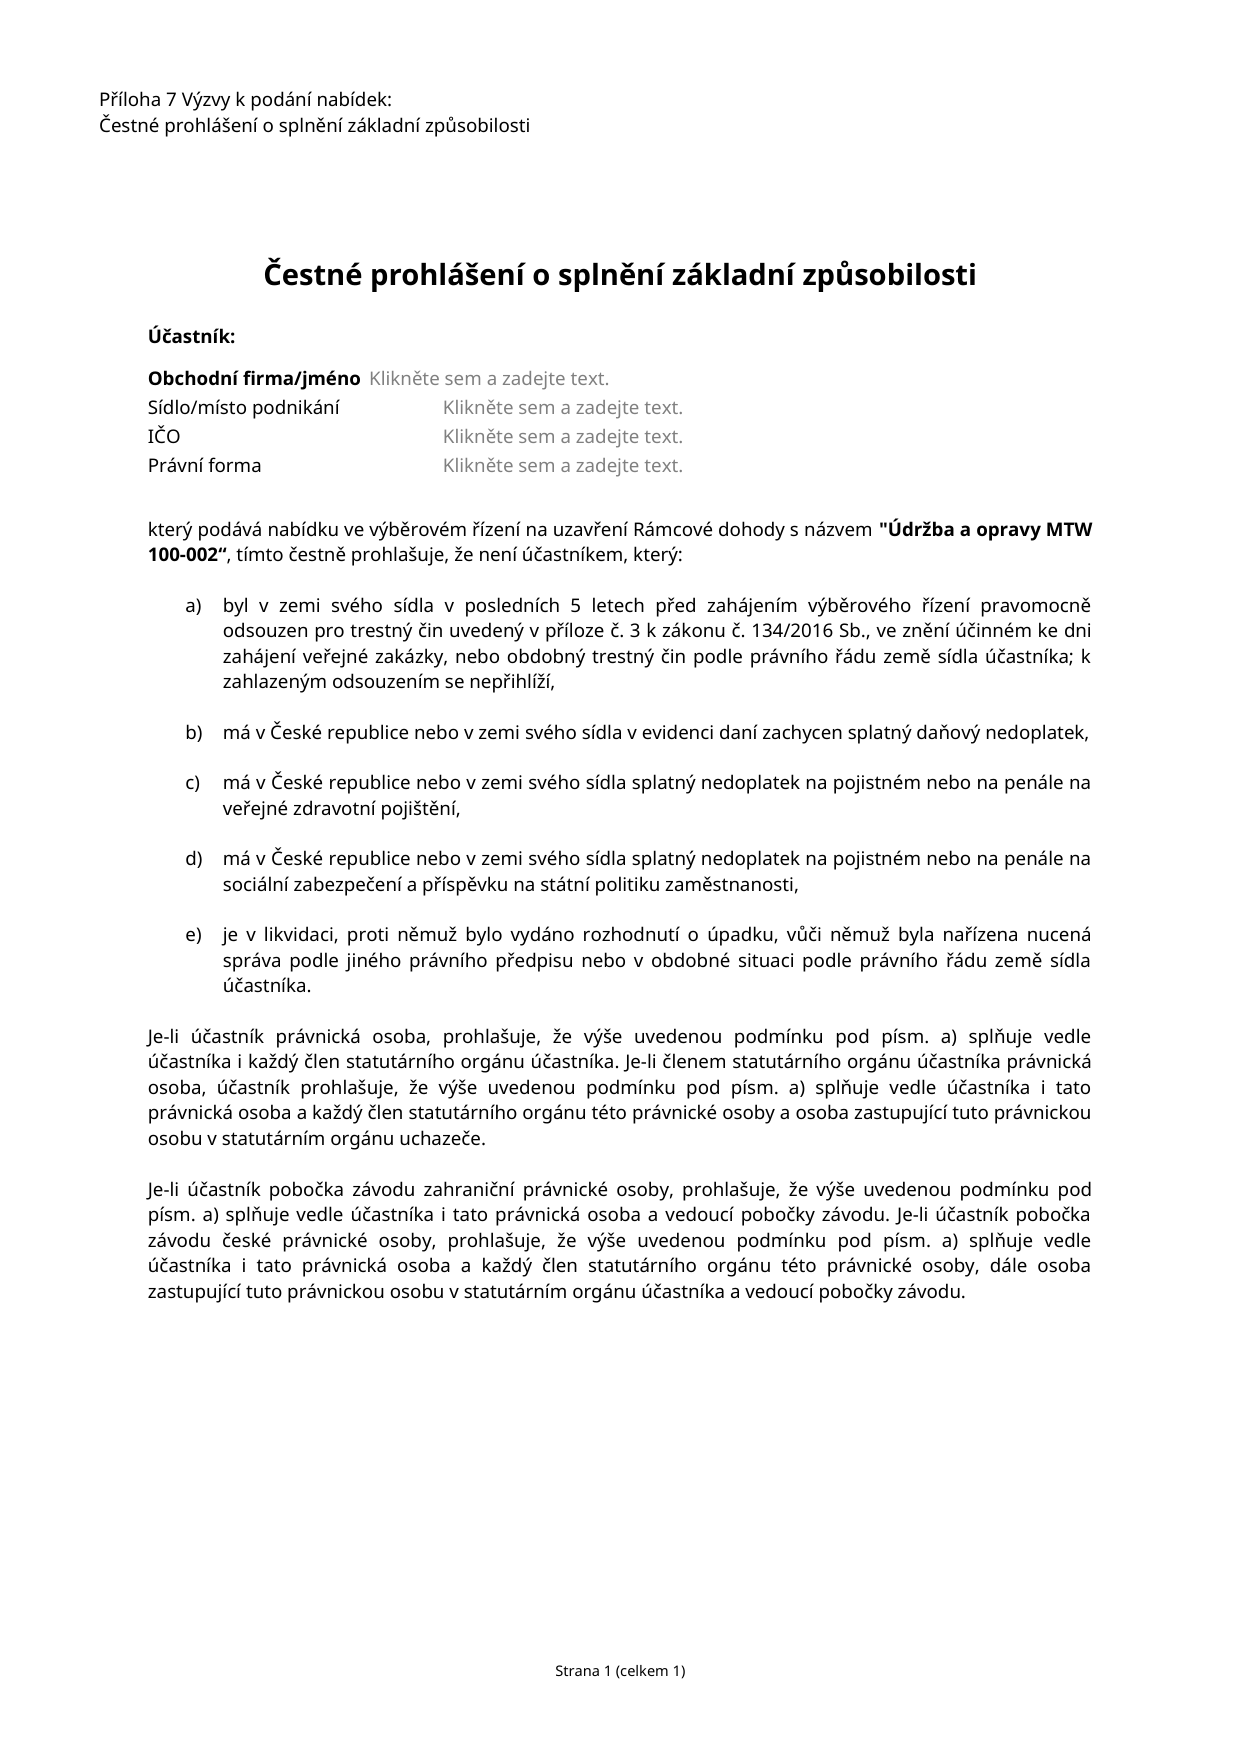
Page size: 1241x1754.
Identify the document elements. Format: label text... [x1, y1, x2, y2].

list má v České republice nebo v zemi svého sídla splatný nedoplatek na pojistném nebo na penále na veřejné zdravotní pojištění, [185, 769, 1093, 821]
list je v likvidaci, proti němuž bylo vydáno rozhodnutí o úpadku, vůči němuž byla nařízena nucená správa podle jiného právního předpisu nebo v obdobné situaci podle právního řádu země sídla účastníka. [185, 922, 1093, 998]
text Obchodní firma/jméno [148, 362, 1093, 391]
text Právní forma [148, 449, 1093, 478]
list má v České republice nebo v zemi svého sídla v evidenci daní zachycen splatný daňový nedoplatek, [185, 719, 1093, 744]
text Sídlo/místo podnikání [148, 391, 1093, 420]
list byl v zemi svého sídla v posledních 5 letech před zahájením výběrového řízení pravomocně odsouzen pro trestný čin uvedený v příloze č. 3 k zákonu č. 134/2016 Sb., ve znění účinném ke dni zahájení veřejné zakázky, nebo obdobný trestný čin podle právního řádu země sídla účastníka; k zahlazeným odsouzením se nepřihlíží, [185, 592, 1093, 694]
text Je-li účastník právnická osoba, prohlašuje, že výše uvedenou podmínku pod písm. a) splňuje vedle účastníka i každý člen statutárního orgánu účastníka. Je-li členem statutárního orgánu účastníka právnická osoba, účastník prohlašuje, že výše uvedenou podmínku pod písm. a) splňuje vedle účastníka i tato právnická osoba a každý člen statutárního orgánu této právnické osoby a osoba zastupující tuto právnickou osobu v statutárním orgánu uchazeče. [148, 1023, 1093, 1151]
text který podává nabídku ve výběrovém řízení na uzavření Rámcové dohody s názvem “, tímto čestně prohlašuje, že není účastníkem, který: [148, 516, 1093, 567]
text IČO [148, 420, 1093, 449]
text Je-li účastník pobočka závodu zahraniční právnické osoby, prohlašuje, že výše uvedenou podmínku pod písm. a) splňuje vedle účastníka i tato právnická osoba a vedoucí pobočky závodu. Je-li účastník pobočka závodu české právnické osoby, prohlašuje, že výše uvedenou podmínku pod písm. a) splňuje vedle účastníka i tato právnická osoba a každý člen statutárního orgánu této právnické osoby, dále osoba zastupující tuto právnickou osobu v statutárním orgánu účastníka a vedoucí pobočky závodu. [148, 1176, 1093, 1304]
text Účastník: [148, 318, 1093, 349]
title Čestné prohlášení o splnění základní způsobilosti [148, 254, 1093, 293]
list má v České republice nebo v zemi svého sídla splatný nedoplatek na pojistném nebo na penále na sociální zabezpečení a příspěvku na státní politiku zaměstnanosti, [185, 846, 1093, 897]
